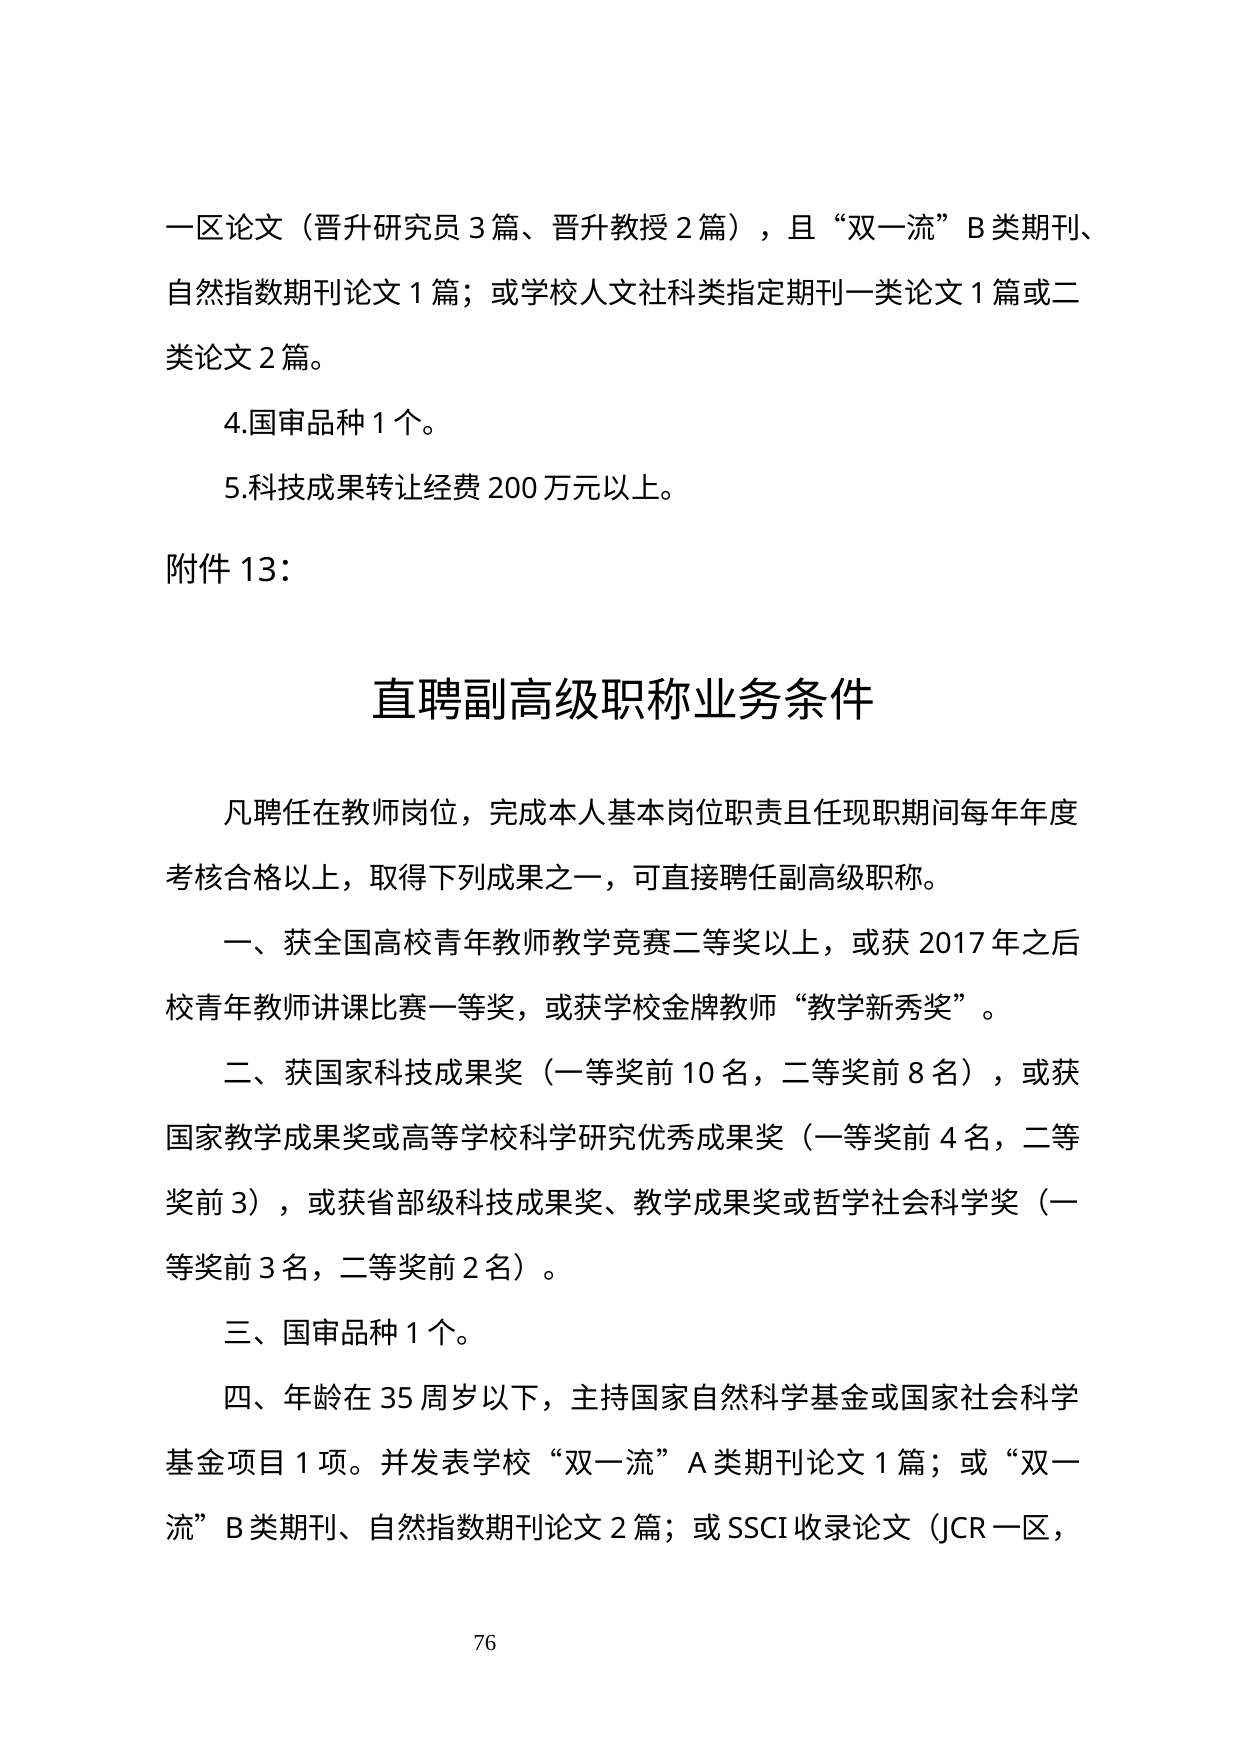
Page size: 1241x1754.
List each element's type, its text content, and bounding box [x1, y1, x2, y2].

text 4.国审品种1个。 [165, 388, 1081, 453]
subtitle 附件13： [165, 534, 1081, 599]
text 二、获国家科技成果奖（一等奖前10名，二等奖前8名），或获国家教学成果奖或高等学校科学研究优秀成果奖（一等奖前4名，二等奖前3），或获省部级科技成果奖、教学成果奖或哲学社会科学奖（一等奖前3名，二等奖前2名）。 [165, 1038, 1081, 1298]
text 凡聘任在教师岗位，完成本人基本岗位职责且任现职期间每年年度考核合格以上，取得下列成果之一，可直接聘任副高级职称。 [165, 778, 1081, 908]
text 一、获全国高校青年教师教学竞赛二等奖以上，或获2017年之后校青年教师讲课比赛一等奖，或获学校金牌教师“教学新秀奖”。 [165, 908, 1081, 1038]
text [165, 1363, 1081, 1558]
text 三、国审品种1个。 [165, 1298, 1081, 1363]
subtitle 直聘副高级职称业务条件 [165, 648, 1081, 745]
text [165, 193, 1081, 388]
text 5.科技成果转让经费200万元以上。 [165, 453, 1081, 518]
